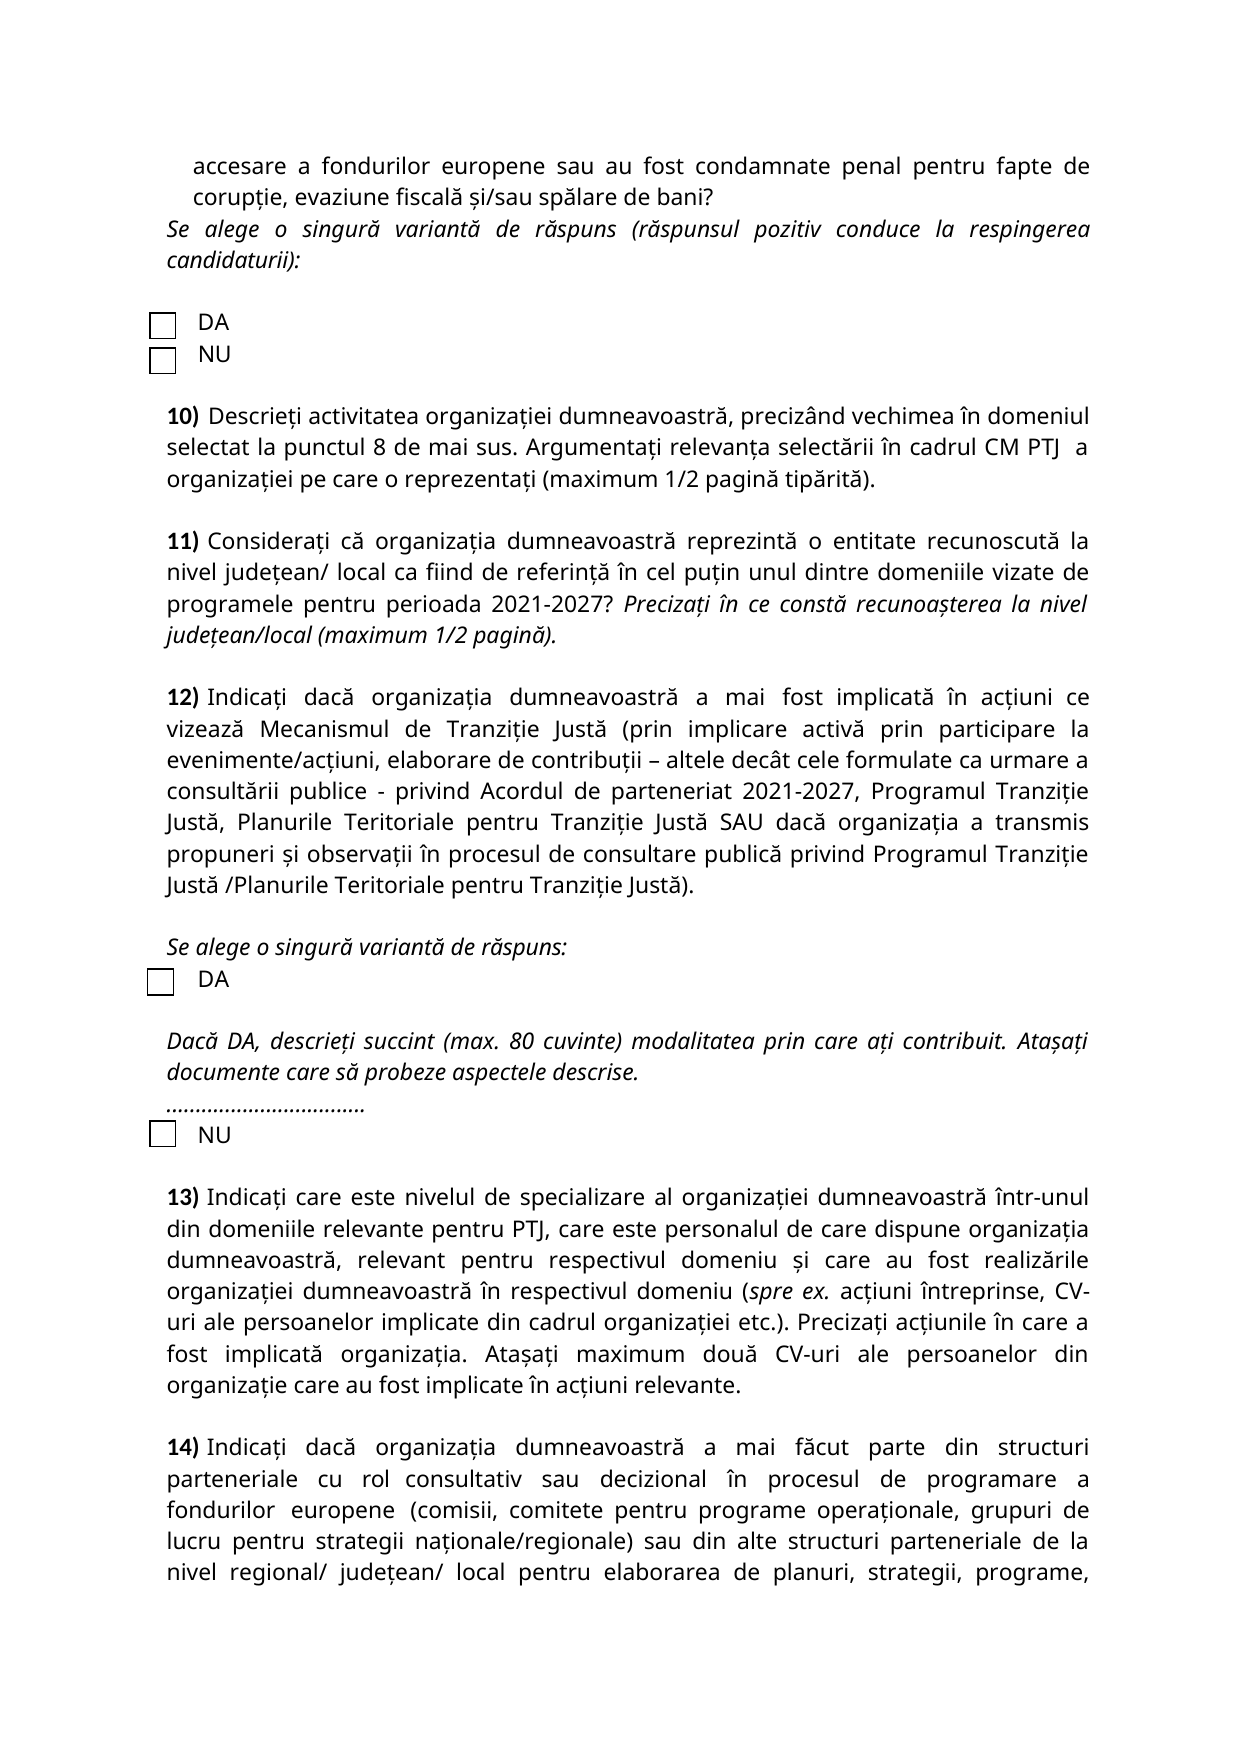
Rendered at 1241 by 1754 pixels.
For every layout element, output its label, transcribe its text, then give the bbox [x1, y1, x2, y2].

text DA [150, 962, 1090, 994]
text Dacă DA, descrieți succint (max. 80 cuvinte) modalitatea prin care ați contribuit. Atașați documente care să probeze aspectele descrise. [166, 1025, 1090, 1087]
list Considerați că organizația dumneavoastră reprezintă o entitate recunoscută la nivel județean/ local ca fiind de referință în cel puțin unul dintre domeniile vizate de programele pentru perioada 2021-2027? Precizați în ce constă recunoașterea la nivel județean/local (maximum 1/2 pagină). [166, 525, 1090, 650]
text NU [150, 337, 1090, 369]
text Se alege o singură variantă de răspuns (răspunsul pozitiv conduce la respingerea candidaturii): [166, 212, 1090, 275]
list Indicați dacă organizația dumneavoastră a mai fost implicată în acțiuni ce vizează Mecanismul de Tranziție Justă (prin implicare activă prin participare la evenimente/acțiuni, elaborare de contribuții – altele decât cele formulate ca urmare a consultării publice - privind Acordul de parteneriat 2021-2027, Programul Tranziție Justă, Planurile Teritoriale pentru Tranziție Justă SAU dacă organizația a transmis propuneri și observații în procesul de consultare publică privind Programul Tranziție Justă /Planurile Teritoriale pentru Tranziție Justă). [166, 681, 1090, 900]
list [166, 150, 1090, 212]
list Descrieți activitatea organizației dumneavoastră, precizând vechimea în domeniul selectat la punctul 8 de mai sus. Argumentați relevanța selectării în cadrul CM PTJ a organizației pe care o reprezentați (maximum 1/2 pagină tipărită). [166, 400, 1090, 494]
list Indicați care este nivelul de specializare al organizației dumneavoastră într-unul din domeniile relevante pentru PTJ, care este personalul de care dispune organizația dumneavoastră, relevant pentru respectivul domeniu și care au fost realizările organizației dumneavoastră în respectivul domeniu (spre ex. acțiuni întreprinse, CV-uri ale persoanelor implicate din cadrul organizației etc.). Precizați acțiunile în care a fost implicată organizația. Atașați maximum două CV-uri ale persoanelor din organizație care au fost implicate în acțiuni relevante. [166, 1181, 1090, 1400]
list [166, 1431, 1090, 1587]
text DA [150, 306, 1090, 337]
text .................................. [166, 1087, 1090, 1119]
text NU [150, 1119, 1090, 1150]
text Se alege o singură variantă de răspuns: [166, 931, 1090, 962]
